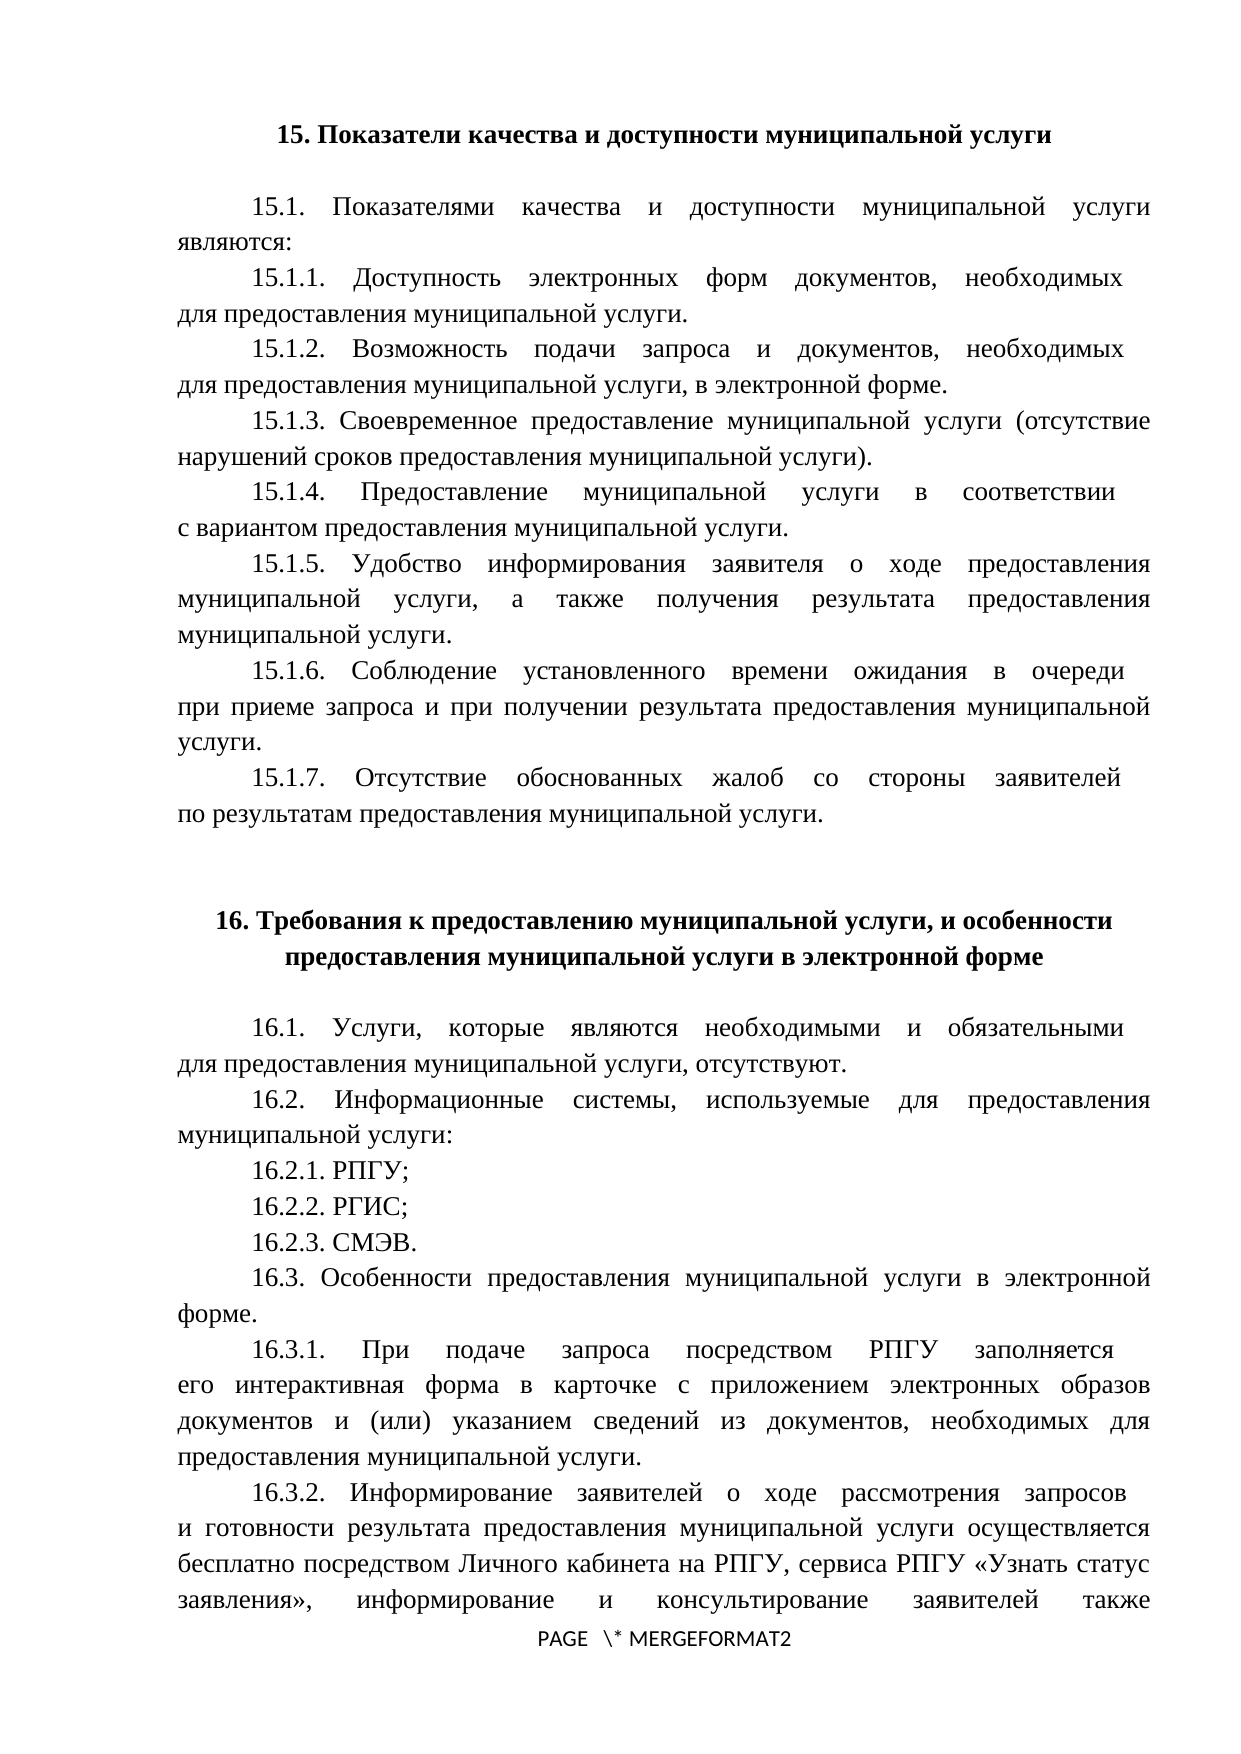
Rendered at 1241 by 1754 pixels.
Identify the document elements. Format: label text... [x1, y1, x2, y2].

text 16.3.1. При подаче запроса посредством РПГУ заполняется его интерактивная форма в карточке с приложением электронных образов документов и (или) указанием сведений из документов, необходимых для предоставления муниципальной услуги. [177, 1333, 1152, 1471]
text 15.1.2. Возможность подачи запроса и документов, необходимых для предоставления муниципальной услуги, в электронной форме. [177, 332, 1152, 399]
text 16.2.2. РГИС; [177, 1190, 1152, 1221]
text 15.1.1. Доступность электронных форм документов, необходимых для предоставления муниципальной услуги. [177, 261, 1152, 328]
text 16.2.1. РПГУ; [177, 1154, 1152, 1185]
text 15.1.4. Предоставление муниципальной услуги в соответствии с вариантом предоставления муниципальной услуги. [177, 475, 1152, 542]
subtitle 15. Показатели качества и доступности муниципальной услуги [177, 118, 1152, 149]
text 15.1.6. Соблюдение установленного времени ожидания в очереди при приеме запроса и при получении результата предоставления муниципальной услуги. [177, 654, 1152, 757]
text 16.3. Особенности предоставления муниципальной услуги в электронной форме. [177, 1261, 1152, 1328]
text 16.2. Информационные системы, используемые для предоставления муниципальной услуги: [177, 1083, 1152, 1150]
text 15.1.5. Удобство информирования заявителя о ходе предоставления муниципальной услуги, а также получения результата предоставления муниципальной услуги. [177, 547, 1152, 649]
subtitle 16. Требования к предоставлению муниципальной услуги, и особенности предоставления муниципальной услуги в электронной форме [177, 904, 1152, 971]
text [177, 1476, 1152, 1614]
text 15.1. Показателями качества и доступности муниципальной услуги являются: [177, 189, 1152, 256]
text 16.2.3. СМЭВ. [177, 1226, 1152, 1257]
text 15.1.7. Отсутствие обоснованных жалоб со стороны заявителей по результатам предоставления муниципальной услуги. [177, 761, 1152, 828]
text 16.1. Услуги, которые являются необходимыми и обязательными для предоставления муниципальной услуги, отсутствуют. [177, 1011, 1152, 1078]
text 15.1.3. Своевременное предоставление муниципальной услуги (отсутствие нарушений сроков предоставления муниципальной услуги). [177, 404, 1152, 471]
